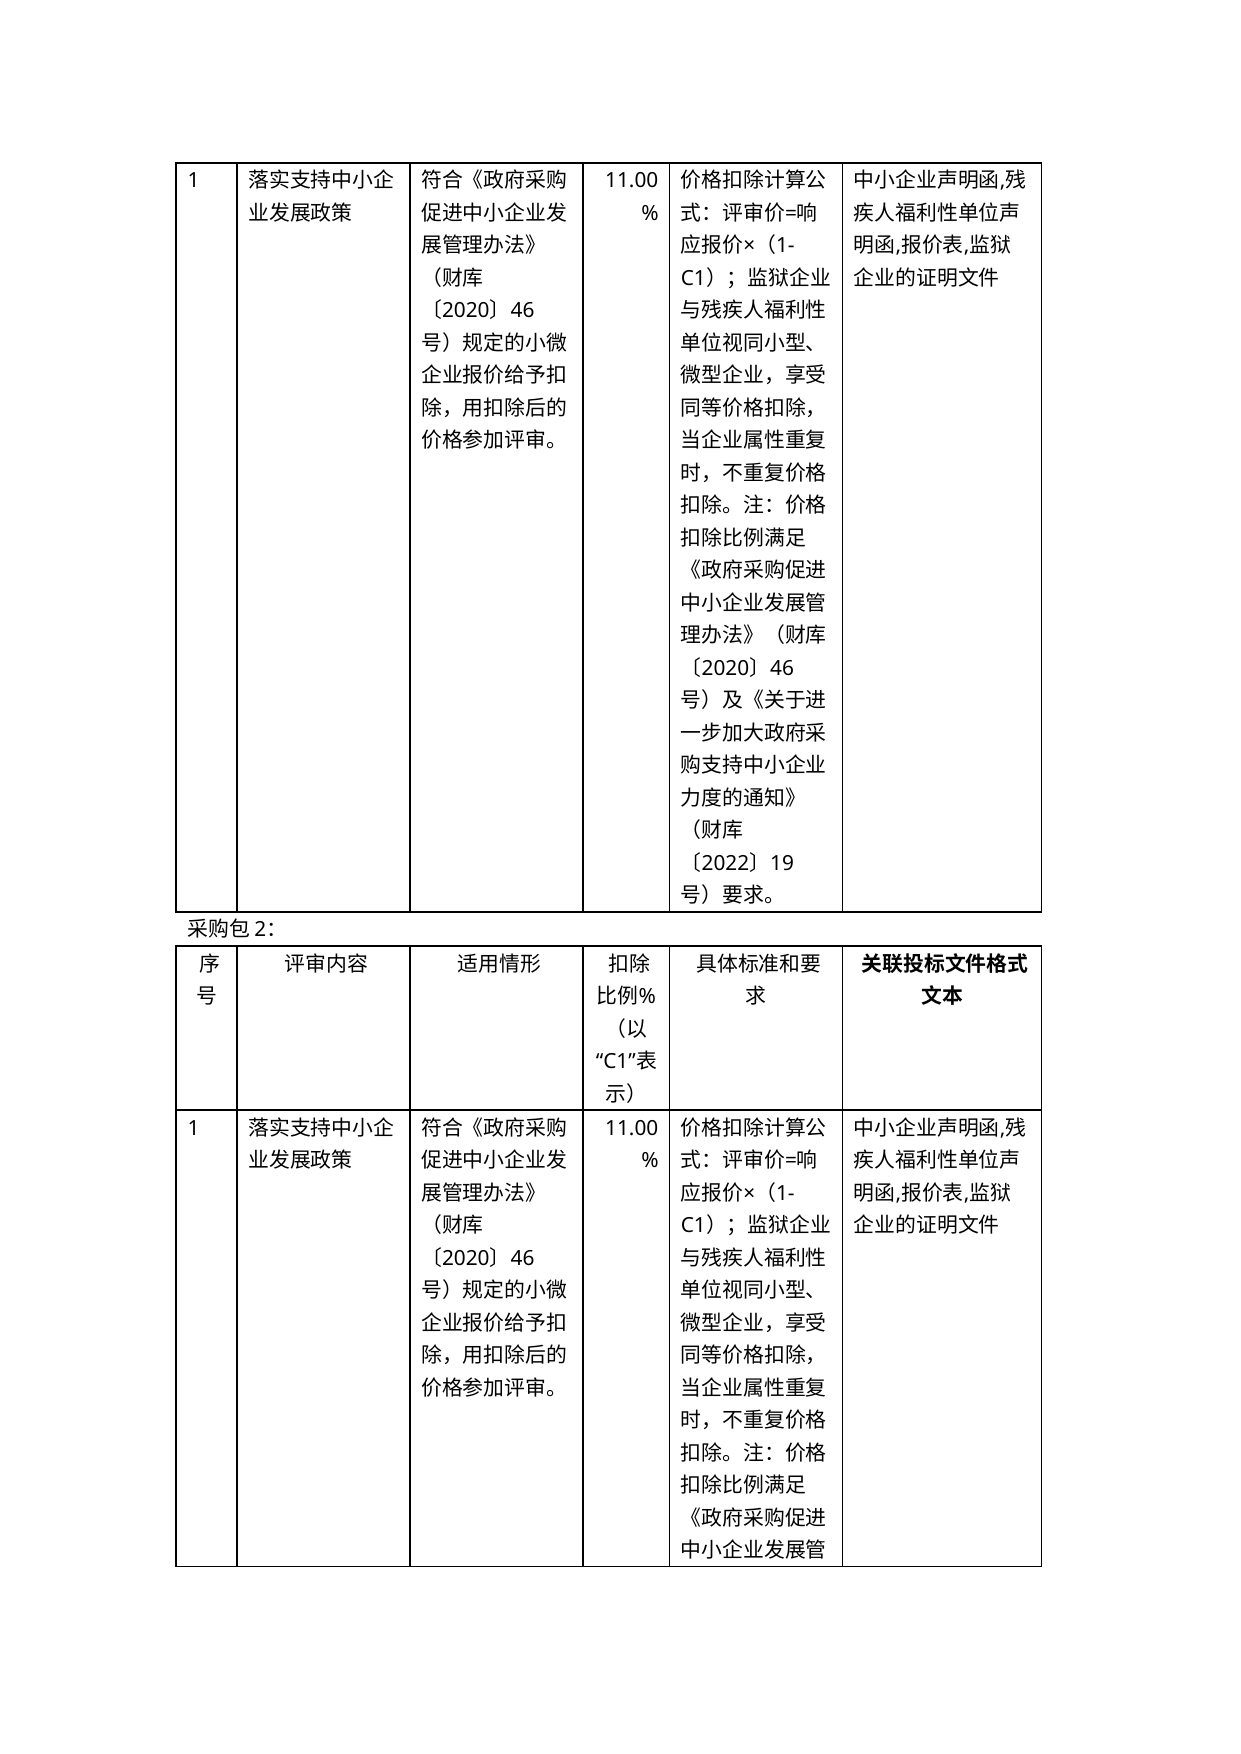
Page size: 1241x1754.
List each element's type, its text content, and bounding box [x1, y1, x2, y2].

table_header 关联投标文件格式文本 [843, 947, 1041, 1109]
table_header 适用情形 [411, 947, 582, 1109]
table_cell 11.00% [584, 164, 669, 911]
table_cell 11.00% [584, 1111, 669, 1566]
text 采购包2： [187, 913, 1053, 945]
table_header 序号 [177, 947, 236, 1109]
table_cell 1 [177, 1111, 236, 1566]
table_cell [843, 1111, 1041, 1566]
table_header 扣除比例%（以“C1”表示） [584, 947, 669, 1109]
table_cell 1 [177, 164, 236, 911]
table_cell 中小企业声明函,残疾人福利性单位声明函,报价表,监狱企业的证明文件 [843, 164, 1041, 911]
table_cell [670, 1111, 842, 1566]
table_cell 落实支持中小企业发展政策 [238, 164, 409, 911]
table_header 评审内容 [238, 947, 409, 1109]
table_cell 符合《政府采购促进中小企业发展管理办法》（财库〔2020〕46号）规定的小微企业报价给予扣除，用扣除后的价格参加评审。 [411, 164, 582, 911]
table_cell 落实支持中小企业发展政策 [238, 1111, 409, 1566]
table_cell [411, 1111, 582, 1566]
table_header 具体标准和要求 [670, 947, 842, 1109]
